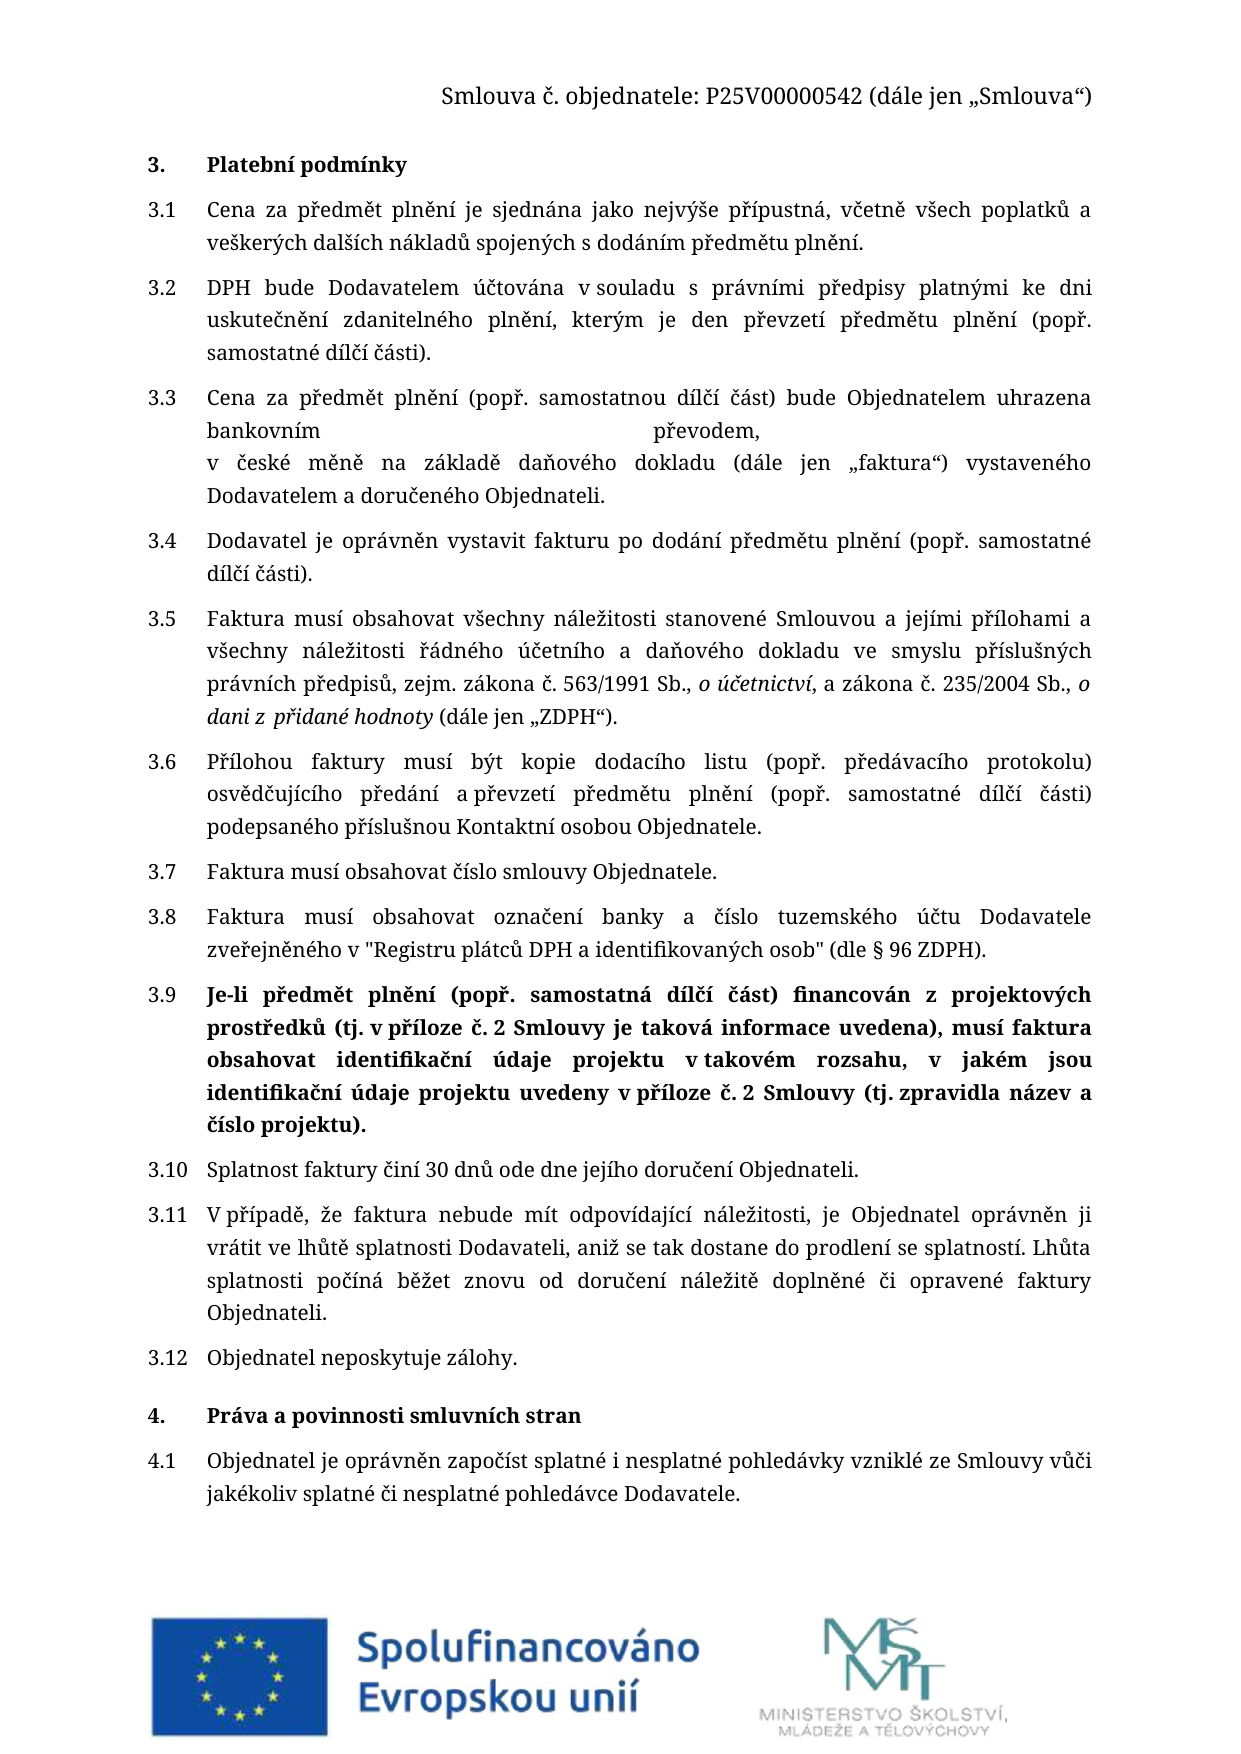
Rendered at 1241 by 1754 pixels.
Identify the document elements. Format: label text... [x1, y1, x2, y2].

list V případě, že faktura nebude mít odpovídající náležitosti, je Objednatel oprávněn ji vrátit ve lhůtě splatnosti Dodavateli, aniž se tak dostane do prodlení se splatností. Lhůta splatnosti počíná běžet znovu od doručení náležitě doplněné či opravené faktury Objednateli. [148, 1201, 1093, 1327]
list Je-li předmět plnění (popř. samostatná dílčí část) financován z projektových prostředků (tj. v příloze č. 2 Smlouvy je taková informace uvedena), musí faktura obsahovat identifikační údaje projektu v takovém rozsahu, v jakém jsou identifikační údaje projektu uvedeny v příloze č. 2 Smlouvy (tj. zpravidla název a číslo projektu). [148, 980, 1093, 1139]
list Splatnost faktury činí 30 dnů ode dne jejího doručení Objednateli. [148, 1156, 1093, 1184]
list Faktura musí obsahovat všechny náležitosti stanovené Smlouvou a jejími přílohami a všechny náležitosti řádného účetního a daňového dokladu ve smyslu příslušných právních předpisů, zejm. zákona č. 563/1991 Sb., o účetnictví, a zákona č. 235/2004 Sb., o dani z přidané hodnoty (dále jen „ZDPH“). [148, 604, 1093, 730]
list Cena za předmět plnění je sjednána jako nejvýše přípustná, včetně všech poplatků a veškerých dalších nákladů spojených s dodáním předmětu plnění. [148, 195, 1093, 256]
list Objednatel je oprávněn započíst splatné i nesplatné pohledávky vzniklé ze Smlouvy vůči jakékoliv splatné či nesplatné pohledávce Dodavatele. [148, 1446, 1093, 1507]
list Práva a povinnosti smluvních stran [148, 1401, 1093, 1429]
list Objednatel neposkytuje zálohy. [148, 1343, 1093, 1372]
list Dodavatel je oprávněn vystavit fakturu po dodání předmětu plnění (popř. samostatné dílčí části). [148, 526, 1093, 587]
list DPH bude Dodavatelem účtována v souladu s právními předpisy platnými ke dni uskutečnění zdanitelného plnění, kterým je den převzetí předmětu plnění (popř. samostatné dílčí části). [148, 273, 1093, 367]
list Faktura musí obsahovat označení banky a číslo tuzemského účtu Dodavatele zveřejněného v "Registru plátců DPH a identifikovaných osob" (dle § 96 ZDPH). [148, 902, 1093, 963]
list Cena za předmět plnění (popř. samostatnou dílčí část) bude Objednatelem uhrazena bankovním převodem, v české měně na základě daňového dokladu (dále jen „faktura“) vystaveného Dodavatelem a doručeného Objednateli. [148, 383, 1093, 509]
list Přílohou faktury musí být kopie dodacího listu (popř. předávacího protokolu) osvědčujícího předání a převzetí předmětu plnění (popř. samostatné dílčí části) podepsaného příslušnou Kontaktní osobou Objednatele. [148, 747, 1093, 841]
picture [147, 1613, 1009, 1742]
list Faktura musí obsahovat číslo smlouvy Objednatele. [148, 857, 1093, 886]
list Platební podmínky [148, 150, 1093, 179]
